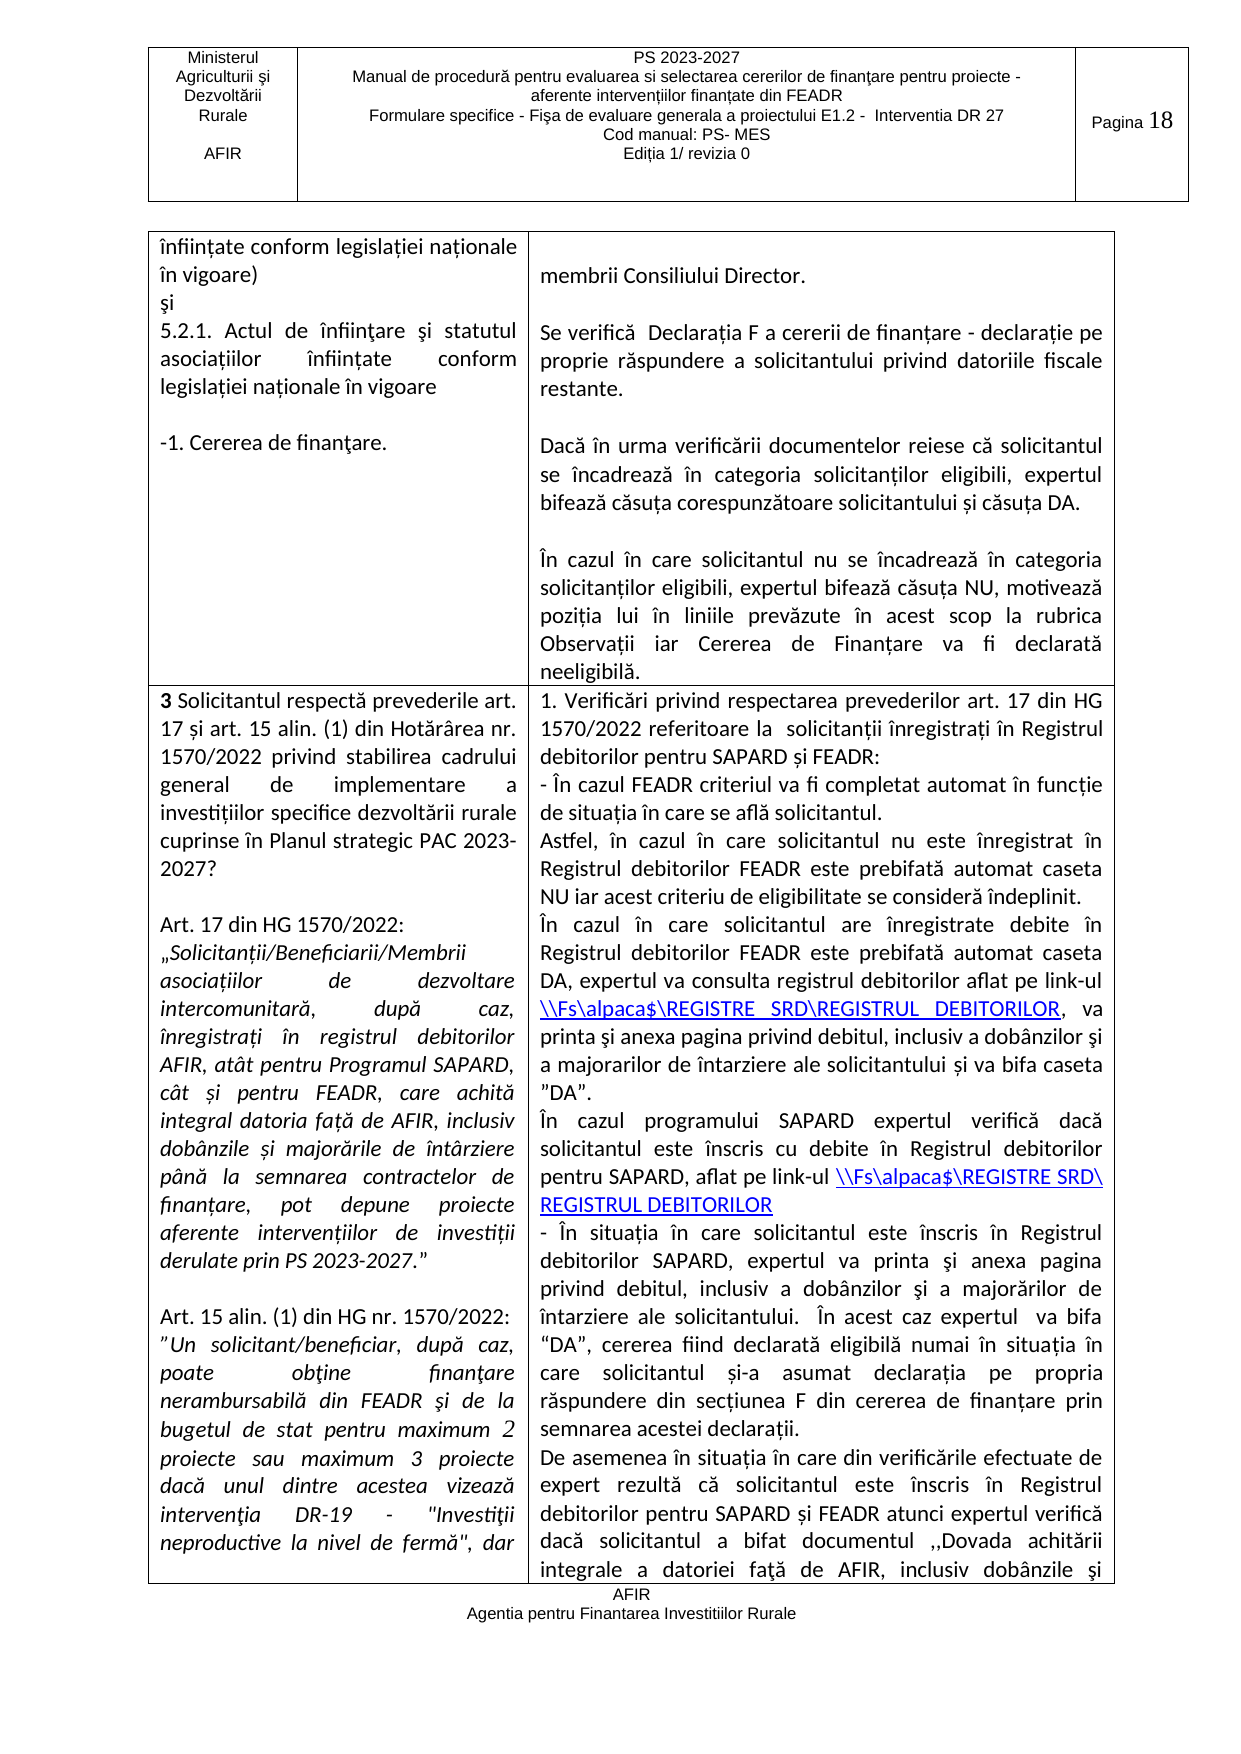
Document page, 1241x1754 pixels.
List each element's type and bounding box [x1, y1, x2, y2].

table_cell [149, 232, 528, 685]
table_cell [149, 686, 528, 1583]
table_cell [529, 232, 1114, 685]
table_cell [529, 686, 1114, 1583]
